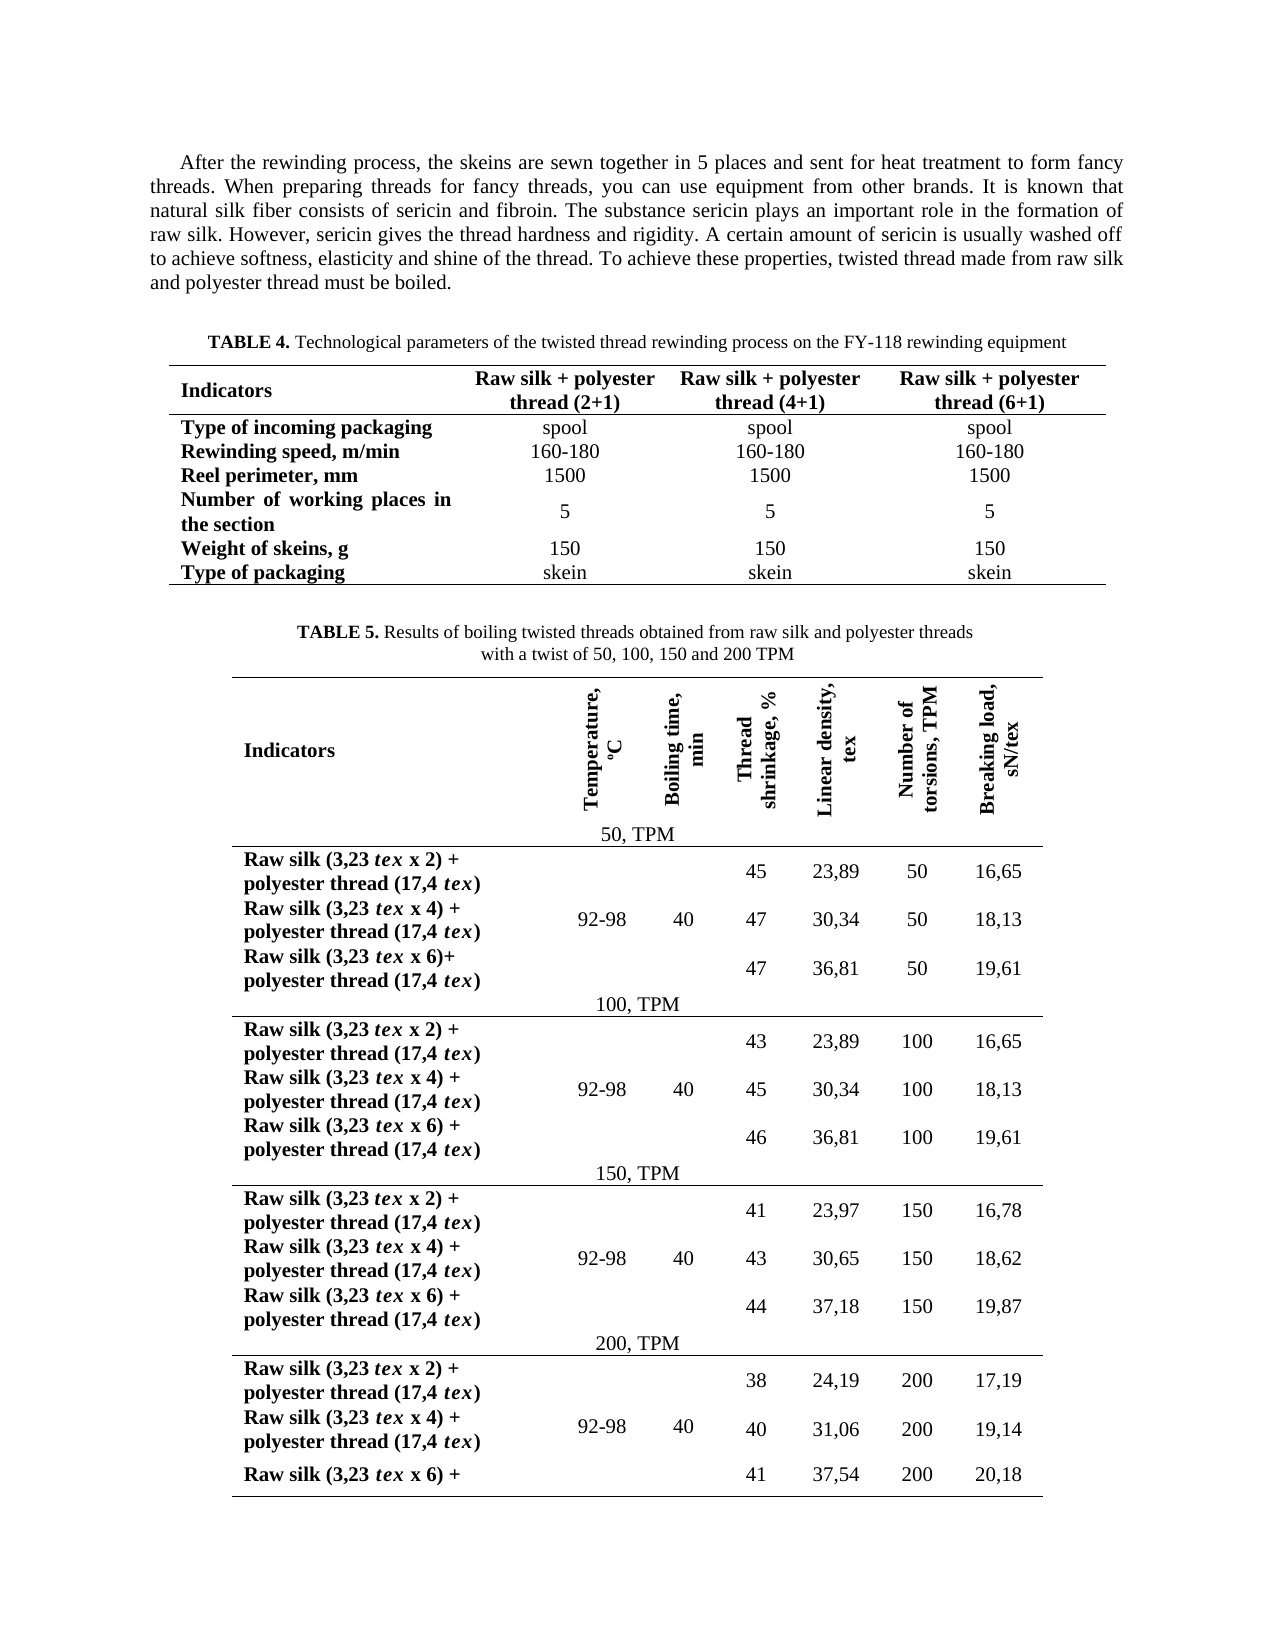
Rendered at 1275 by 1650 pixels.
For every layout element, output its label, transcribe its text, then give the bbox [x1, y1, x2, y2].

table_cell Raw silk (3,23 tex x 6) + polyester thread (17,4 tex) [232, 1283, 558, 1331]
table_cell Raw silk (3,23 tex x 2) + polyester thread (17,4 tex) [232, 847, 558, 895]
table_cell spool [873, 415, 1106, 439]
table_header Temperature, oC [558, 678, 646, 822]
table_cell spool [463, 415, 667, 439]
table_cell 30,65 [792, 1234, 880, 1282]
table_cell 92-98 [558, 847, 646, 992]
table_cell 41 [720, 1453, 792, 1496]
table_cell 150 [880, 1283, 954, 1331]
table_cell 23,89 [792, 1017, 880, 1065]
table_cell 50 [880, 895, 954, 943]
table_cell 150 [667, 536, 873, 559]
table_cell Type of packaging [169, 560, 463, 584]
table_cell 31,06 [792, 1404, 880, 1453]
table_cell 40 [720, 1404, 792, 1453]
table_cell 1500 [873, 463, 1106, 487]
table_cell Rewinding speed, m/min [169, 439, 463, 463]
table_cell 30,34 [792, 895, 880, 943]
table_cell skein [463, 560, 667, 584]
table_cell 160-180 [463, 439, 667, 463]
table_header Raw silk + polyester thread (2+1) [463, 366, 667, 414]
table_cell 16,78 [954, 1186, 1043, 1234]
table_cell 150 [463, 536, 667, 559]
table_cell 47 [720, 895, 792, 943]
table_cell Raw silk (3,23 tex x 2) + polyester thread (17,4 tex) [232, 1356, 558, 1404]
table_cell 43 [720, 1017, 792, 1065]
table_cell skein [873, 560, 1106, 584]
table_cell 37,54 [792, 1453, 880, 1496]
table_cell 100 [880, 1065, 954, 1113]
table_cell 150, TPM [232, 1161, 1043, 1185]
table_cell 17,19 [954, 1356, 1043, 1404]
table_cell 24,19 [792, 1356, 880, 1404]
table_cell 200 [880, 1453, 954, 1496]
table_header Indicators [232, 678, 558, 822]
table_cell 30,34 [792, 1065, 880, 1113]
table_cell 23,97 [792, 1186, 880, 1234]
table_header Raw silk + polyester thread (6+1) [873, 366, 1106, 414]
table_cell 40 [646, 1186, 720, 1331]
table_cell 150 [880, 1186, 954, 1234]
table_cell 23,89 [792, 847, 880, 895]
table_cell 38 [720, 1356, 792, 1404]
table_cell 5 [463, 488, 667, 536]
table_cell 36,81 [792, 1113, 880, 1161]
table_cell 100, TPM [232, 992, 1043, 1016]
table_cell 92-98 [558, 1186, 646, 1331]
table_cell 19,14 [954, 1404, 1043, 1453]
table_cell 160-180 [667, 439, 873, 463]
table_cell Number of working places in the section [169, 488, 463, 536]
table_cell 92-98 [558, 1356, 646, 1496]
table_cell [232, 1453, 558, 1496]
table_cell Raw silk (3,23 tex x 4) + polyester thread (17,4 tex) [232, 1404, 558, 1453]
table_cell Weight of skeins, g [169, 536, 463, 559]
table_cell Raw silk (3,23 tex x 4) + polyester thread (17,4 tex) [232, 895, 558, 943]
table_header Boiling time, min [646, 678, 720, 822]
table_cell 200, TPM [232, 1331, 1043, 1355]
table_cell 100 [880, 1113, 954, 1161]
table_cell 150 [880, 1234, 954, 1282]
table_cell spool [667, 415, 873, 439]
table_header Raw silk + polyester thread (4+1) [667, 366, 873, 414]
table_cell Reel perimeter, mm [169, 463, 463, 487]
table_cell 36,81 [792, 944, 880, 992]
table_header Linear density, tex [792, 678, 880, 822]
table_cell 50, TPM [232, 822, 1043, 846]
text After the rewinding process, the skeins are sewn together in 5 places and sent for heat treatment to form fancy threads. When preparing threads for fancy threads, you can use equipment from other brands. It is known that natural silk fiber consists of sericin and fibroin. The substance sericin plays an important role in the formation of raw silk. However, sericin gives the thread hardness and rigidity. A certain amount of sericin is usually washed off to achieve softness, elasticity and shine of the thread. To achieve these properties, twisted thread made from raw silk and polyester thread must be boiled. [150, 150, 1125, 294]
table_cell 16,65 [954, 847, 1043, 895]
table_cell 16,65 [954, 1017, 1043, 1065]
table_cell 37,18 [792, 1283, 880, 1331]
table_cell 18,62 [954, 1234, 1043, 1282]
table_cell 43 [720, 1234, 792, 1282]
table_cell 150 [873, 536, 1106, 559]
text TABLE 5. Results of boiling twisted threads obtained from raw silk and polyester threads with a twist of 50, 100, 150 and 200 TPM [150, 621, 1125, 664]
table_cell 5 [873, 488, 1106, 536]
table_cell 46 [720, 1113, 792, 1161]
table_cell 19,87 [954, 1283, 1043, 1331]
table_cell Raw silk (3,23 tex x 4) + polyester thread (17,4 tex) [232, 1234, 558, 1282]
table_header Breaking load, sN/tex [954, 678, 1043, 822]
table_cell 200 [880, 1356, 954, 1404]
table_cell 18,13 [954, 895, 1043, 943]
table_cell 92-98 [558, 1017, 646, 1161]
table_cell 40 [646, 1356, 720, 1496]
table_cell Raw silk (3,23 tex x 2) + polyester thread (17,4 tex) [232, 1017, 558, 1065]
table_cell 40 [646, 1017, 720, 1161]
table_header Thread shrinkage, % [720, 678, 792, 822]
table_cell 200 [880, 1404, 954, 1453]
table_cell Raw silk (3,23 tex x 2) + polyester thread (17,4 tex) [232, 1186, 558, 1234]
table_cell Raw silk (3,23 tex x 6)+ polyester thread (17,4 tex) [232, 944, 558, 992]
table_cell Raw silk (3,23 tex x 6) + polyester thread (17,4 tex) [232, 1113, 558, 1161]
table_cell 40 [646, 847, 720, 992]
table_cell 5 [667, 488, 873, 536]
text TABLE 4. Technological parameters of the twisted thread rewinding process on the FY-118 rewinding equipment [150, 331, 1125, 352]
table_cell Raw silk (3,23 tex x 4) + polyester thread (17,4 tex) [232, 1065, 558, 1113]
table_cell 44 [720, 1283, 792, 1331]
table_cell 19,61 [954, 944, 1043, 992]
table_cell 19,61 [954, 1113, 1043, 1161]
table_cell 41 [720, 1186, 792, 1234]
table_cell 45 [720, 1065, 792, 1113]
table_cell 1500 [667, 463, 873, 487]
table_cell 45 [720, 847, 792, 895]
table_cell 20,18 [954, 1453, 1043, 1496]
table_cell 47 [720, 944, 792, 992]
table_cell Type of incoming packaging [169, 415, 463, 439]
table_header Number of torsions, TPM [880, 678, 954, 822]
table_cell 100 [880, 1017, 954, 1065]
table_cell 160-180 [873, 439, 1106, 463]
table_cell 1500 [463, 463, 667, 487]
table_cell 50 [880, 944, 954, 992]
table_cell skein [667, 560, 873, 584]
table_cell 18,13 [954, 1065, 1043, 1113]
table_cell 50 [880, 847, 954, 895]
table_header Indicators [169, 366, 463, 414]
